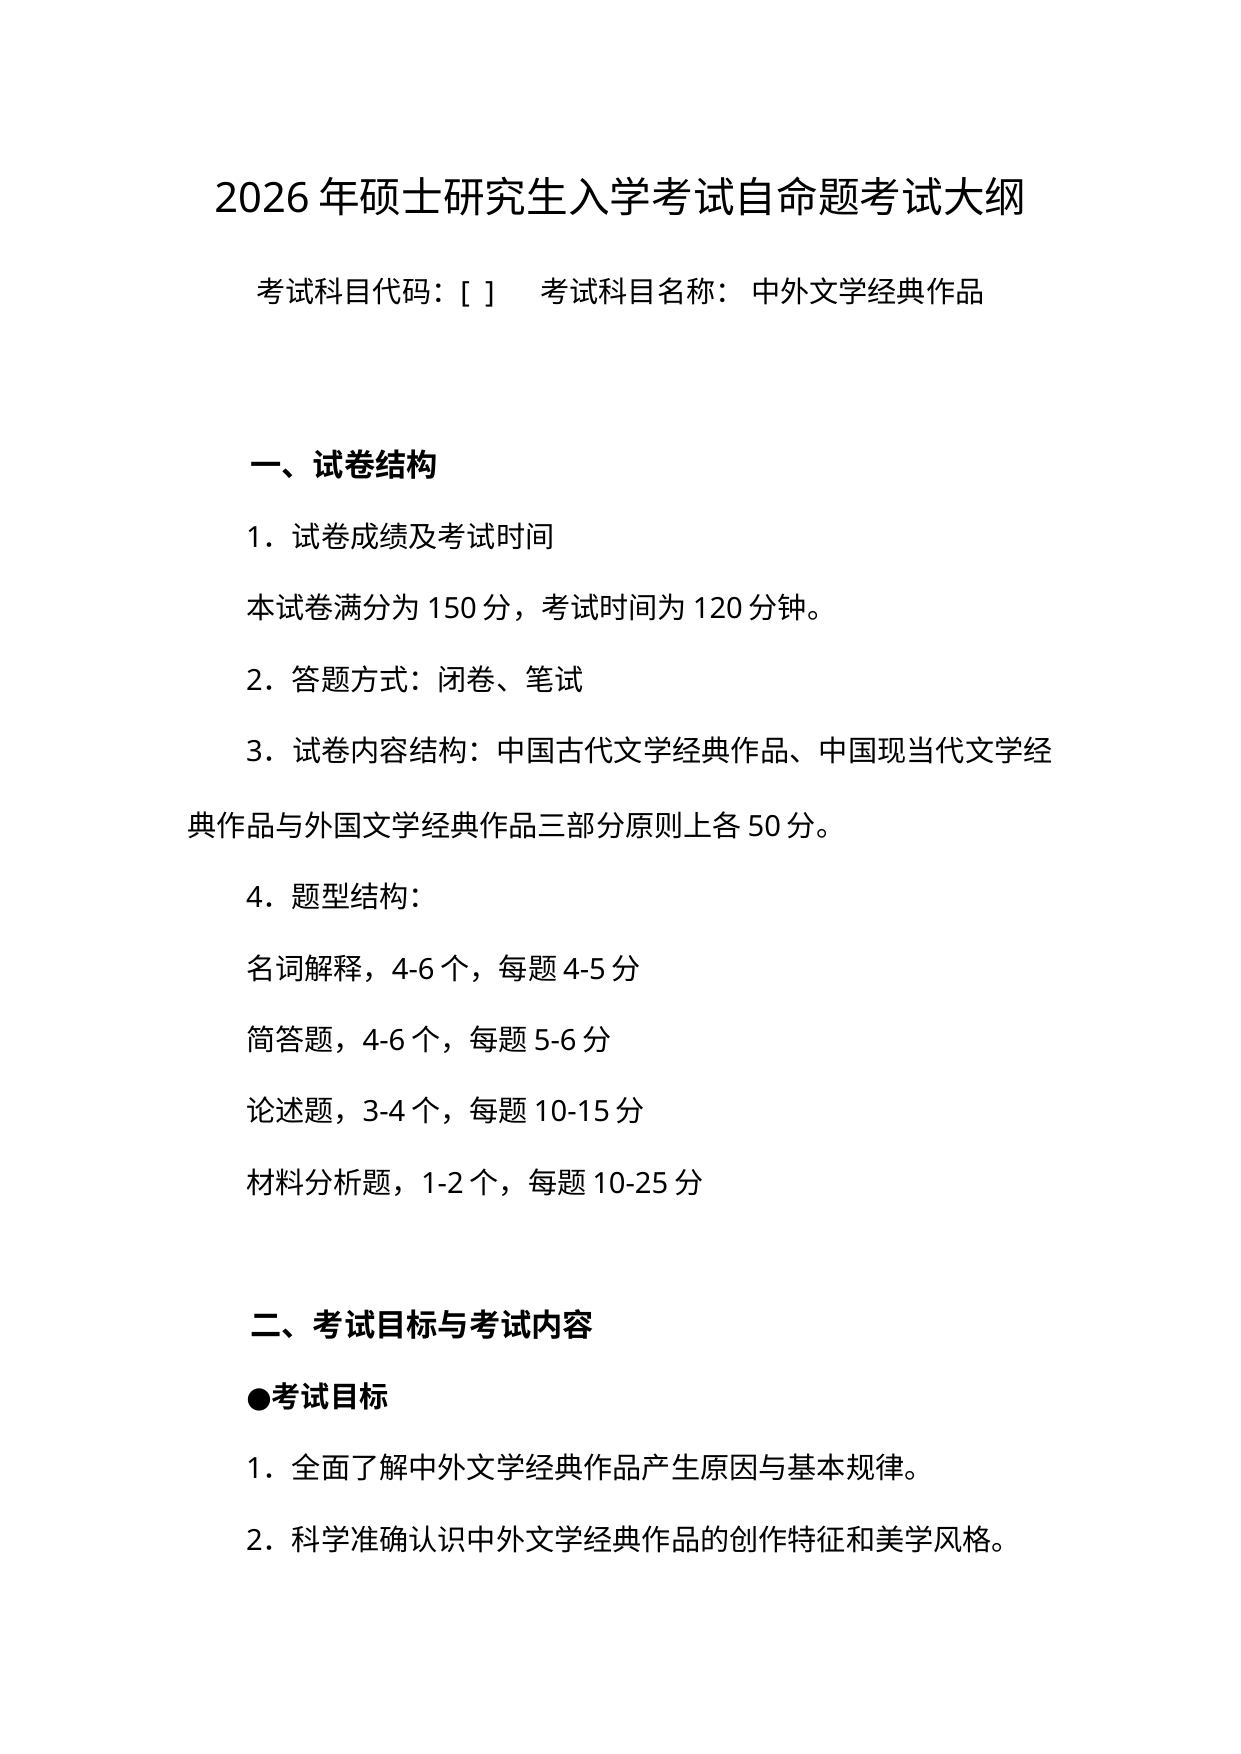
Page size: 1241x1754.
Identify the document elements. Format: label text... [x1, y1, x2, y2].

text 2．答题方式：闭卷、笔试 [187, 645, 1053, 710]
text 1．试卷成绩及考试时间 [187, 502, 1053, 567]
text 1．全面了解中外文学经典作品产生原因与基本规律。 [187, 1434, 1053, 1499]
text 2．科学准确认识中外文学经典作品的创作特征和美学风格。 [187, 1505, 1053, 1570]
text 简答题，4-6个，每题5-6分 [187, 1005, 1053, 1070]
text 4．题型结构： [187, 863, 1053, 928]
text 名词解释，4-6个，每题4-5分 [187, 934, 1053, 999]
text 论述题，3-4个，每题10-15分 [187, 1077, 1053, 1142]
text 一、试卷结构 [187, 431, 1053, 496]
text 考试科目代码：[ ] 考试科目名称： 中外文学经典作品 [187, 257, 1053, 322]
text 二、考试目标与考试内容 [187, 1291, 1053, 1356]
text 材料分析题，1-2个，每题10-25分 [187, 1148, 1053, 1213]
text 3．试卷内容结构：中国古代文学经典作品、中国现当代文学经典作品与外国文学经典作品三部分原则上各50分。 [187, 717, 1053, 856]
text 本试卷满分为150分，考试时间为120分钟。 [187, 574, 1053, 639]
text ●考试目标 [187, 1362, 1053, 1427]
text 2026年硕士研究生入学考试自命题考试大纲 [187, 162, 1053, 227]
